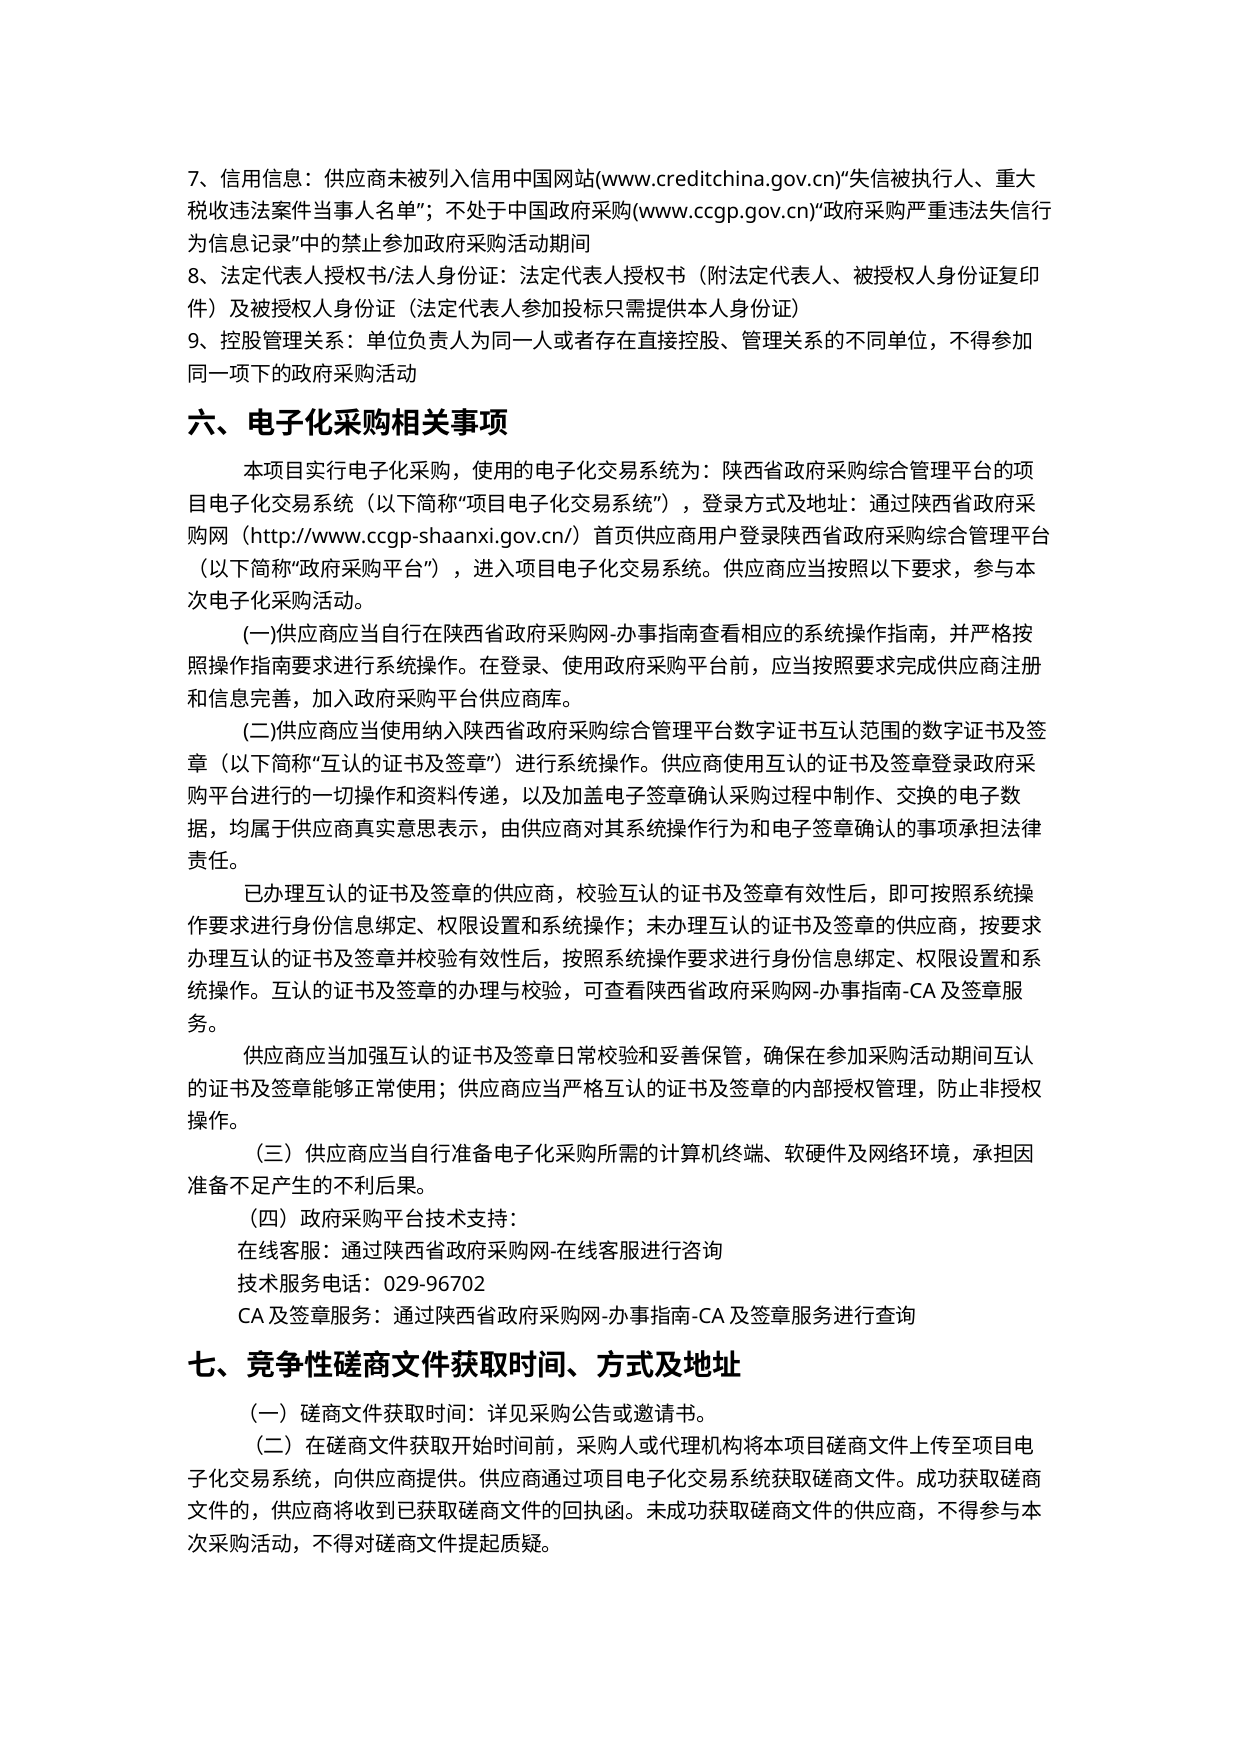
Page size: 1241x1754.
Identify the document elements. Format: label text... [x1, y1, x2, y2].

text 8、法定代表人授权书/法人身份证：法定代表人授权书（附法定代表人、被授权人身份证复印件）及被授权人身份证（法定代表人参加投标只需提供本人身份证） [187, 259, 1053, 324]
text （二）在磋商文件获取开始时间前，采购人或代理机构将本项目磋商文件上传至项目电子化交易系统，向供应商提供。供应商通过项目电子化交易系统获取磋商文件。成功获取磋商文件的，供应商将收到已获取磋商文件的回执函。未成功获取磋商文件的供应商，不得参与本次采购活动，不得对磋商文件提起质疑。 [187, 1429, 1053, 1559]
text 六、电子化采购相关事项 [187, 389, 1053, 454]
text 已办理互认的证书及签章的供应商，校验互认的证书及签章有效性后，即可按照系统操作要求进行身份信息绑定、权限设置和系统操作；未办理互认的证书及签章的供应商，按要求办理互认的证书及签章并校验有效性后，按照系统操作要求进行身份信息绑定、权限设置和系统操作。互认的证书及签章的办理与校验，可查看陕西省政府采购网-办事指南-CA及签章服务。 [187, 877, 1053, 1039]
text CA及签章服务：通过陕西省政府采购网-办事指南-CA及签章服务进行查询 [187, 1299, 1053, 1332]
text (一)供应商应当自行在陕西省政府采购网-办事指南查看相应的系统操作指南，并严格按照操作指南要求进行系统操作。在登录、使用政府采购平台前，应当按照要求完成供应商注册和信息完善，加入政府采购平台供应商库。 [187, 617, 1053, 714]
text （三）供应商应当自行准备电子化采购所需的计算机终端、软硬件及网络环境，承担因准备不足产生的不利后果。 [187, 1137, 1053, 1202]
text 七、竞争性磋商文件获取时间、方式及地址 [187, 1332, 1053, 1397]
text 9、控股管理关系：单位负责人为同一人或者存在直接控股、管理关系的不同单位，不得参加同一项下的政府采购活动 [187, 324, 1053, 389]
text （四）政府采购平台技术支持： [187, 1202, 1053, 1234]
text 在线客服：通过陕西省政府采购网-在线客服进行咨询 [187, 1234, 1053, 1267]
text 供应商应当加强互认的证书及签章日常校验和妥善保管，确保在参加采购活动期间互认的证书及签章能够正常使用；供应商应当严格互认的证书及签章的内部授权管理，防止非授权操作。 [187, 1039, 1053, 1137]
text (二)供应商应当使用纳入陕西省政府采购综合管理平台数字证书互认范围的数字证书及签章（以下简称“互认的证书及签章”）进行系统操作。供应商使用互认的证书及签章登录政府采购平台进行的一切操作和资料传递，以及加盖电子签章确认采购过程中制作、交换的电子数据，均属于供应商真实意思表示，由供应商对其系统操作行为和电子签章确认的事项承担法律责任。 [187, 714, 1053, 877]
text 技术服务电话：029-96702 [187, 1267, 1053, 1299]
text （一）磋商文件获取时间：详见采购公告或邀请书。 [187, 1397, 1053, 1429]
text 7、信用信息：供应商未被列入信用中国网站(www.creditchina.gov.cn)“失信被执行人、重大税收违法案件当事人名单”；不处于中国政府采购(www.ccgp.gov.cn)“政府采购严重违法失信行为信息记录”中的禁止参加政府采购活动期间 [187, 162, 1053, 259]
text 本项目实行电子化采购，使用的电子化交易系统为：陕西省政府采购综合管理平台的项目电子化交易系统（以下简称“项目电子化交易系统”），登录方式及地址：通过陕西省政府采购网（http://www.ccgp-shaanxi.gov.cn/）首页供应商用户登录陕西省政府采购综合管理平台（以下简称“政府采购平台”），进入项目电子化交易系统。供应商应当按照以下要求，参与本次电子化采购活动。 [187, 454, 1053, 617]
